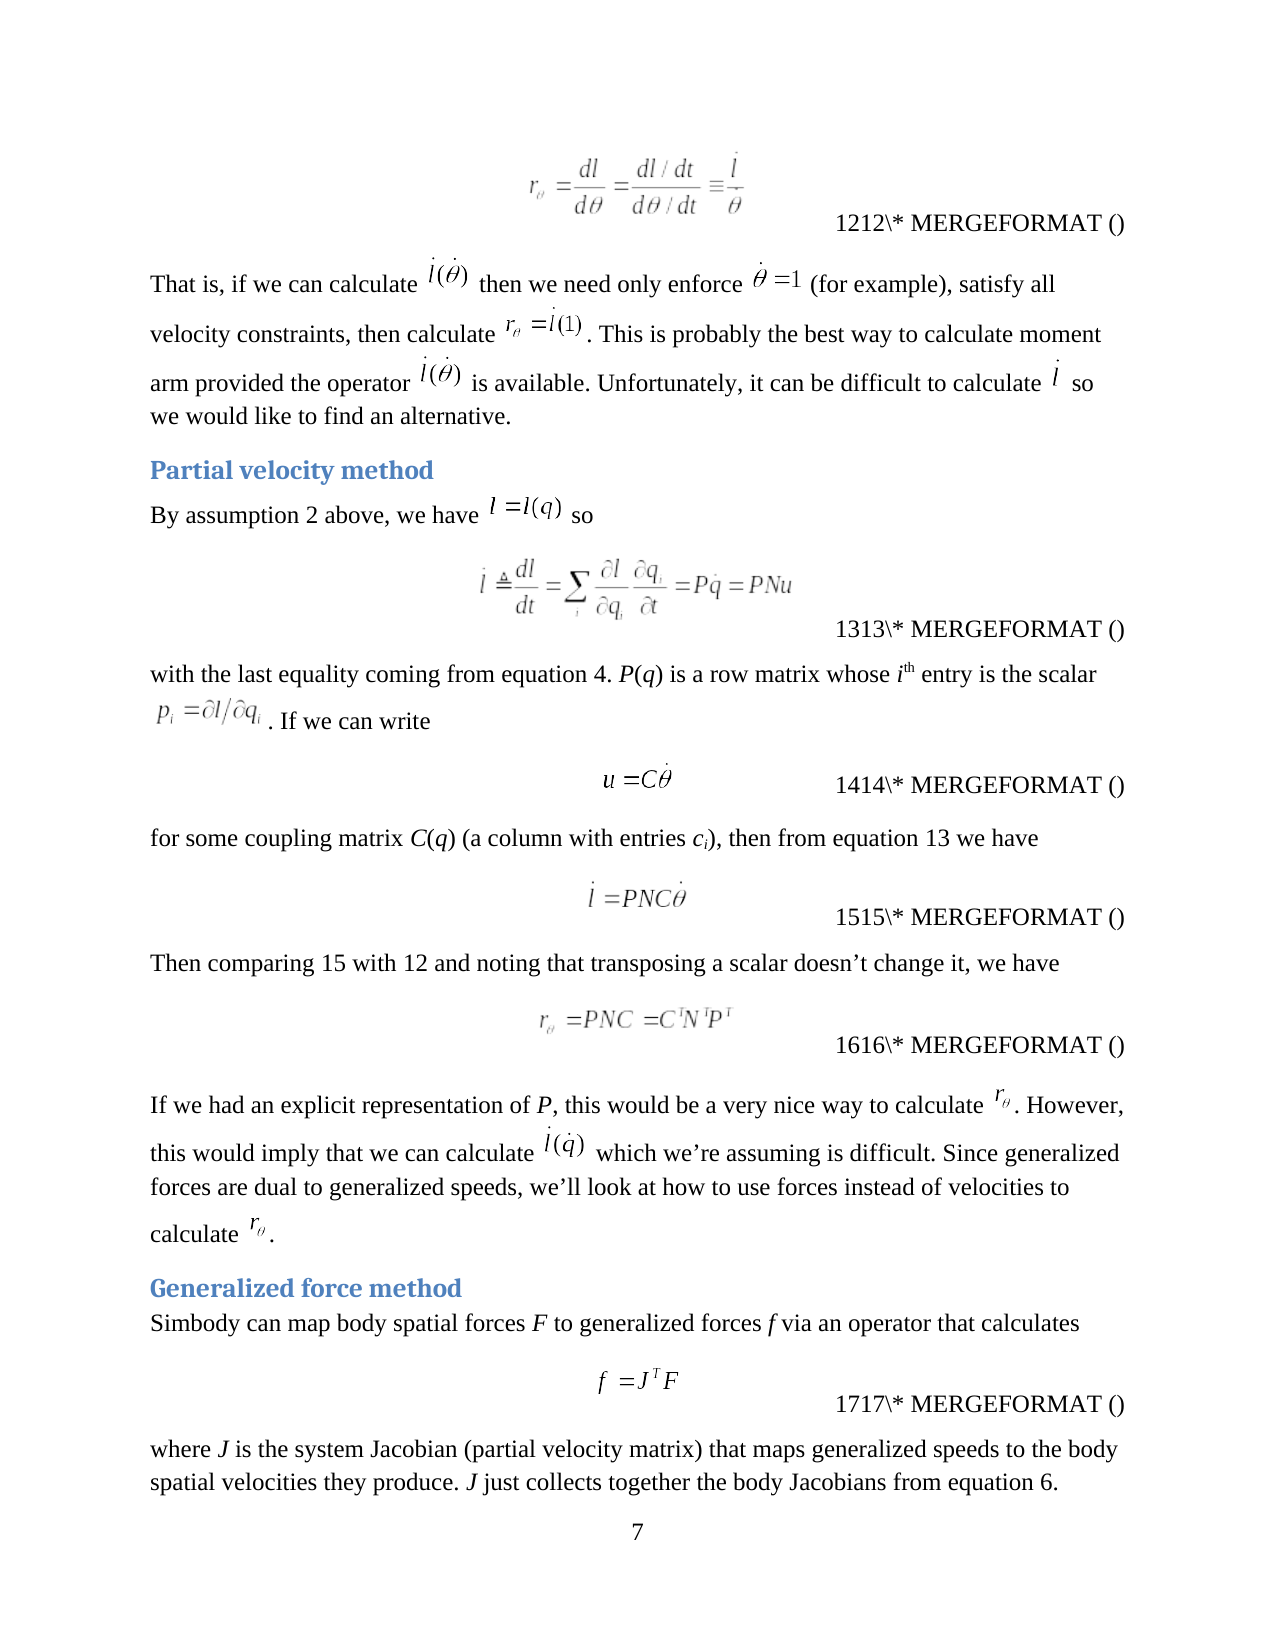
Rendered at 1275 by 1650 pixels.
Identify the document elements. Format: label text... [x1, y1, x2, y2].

text That is, if we can calculate then we need only enforce (for example), satisfy all velocity constraints, then calculate . This is probably the best way to calculate moment arm provided the operator is available. Unfortunately, it can be difficult to calculate so we would like to find an alternative. [150, 253, 1125, 430]
text If we had an explicit representation of P, this would be a very nice way to calculate . However, this would imply that we can calculate which we’re assuming is difficult. Since generalized forces are dual to generalized speeds, we’ll look at how to use forces instead of velocities to calculate . [150, 1076, 1125, 1247]
subtitle Generalized force method [150, 1273, 1125, 1304]
text for some coupling matrix C(q) (a column with entries ci), then from equation we have [150, 823, 1125, 852]
text By assumption above, we have so [150, 491, 1125, 529]
subtitle Partial velocity method [150, 455, 1125, 486]
text with the last equality coming from equation . P(q) is a row matrix whose ith entry is the scalar . If we can write [150, 659, 1125, 735]
text Simbody can map body spatial forces F to generalized forces f via an operator that calculates [150, 1308, 1125, 1337]
text where J is the system Jacobian (partial velocity matrix) that maps generalized speeds to the body spatial velocities they produce. J just collects together the body Jacobians from equation . [150, 1434, 1125, 1496]
text Then comparing with and noting that transposing a scalar doesn’t change it, we have [150, 948, 1125, 977]
